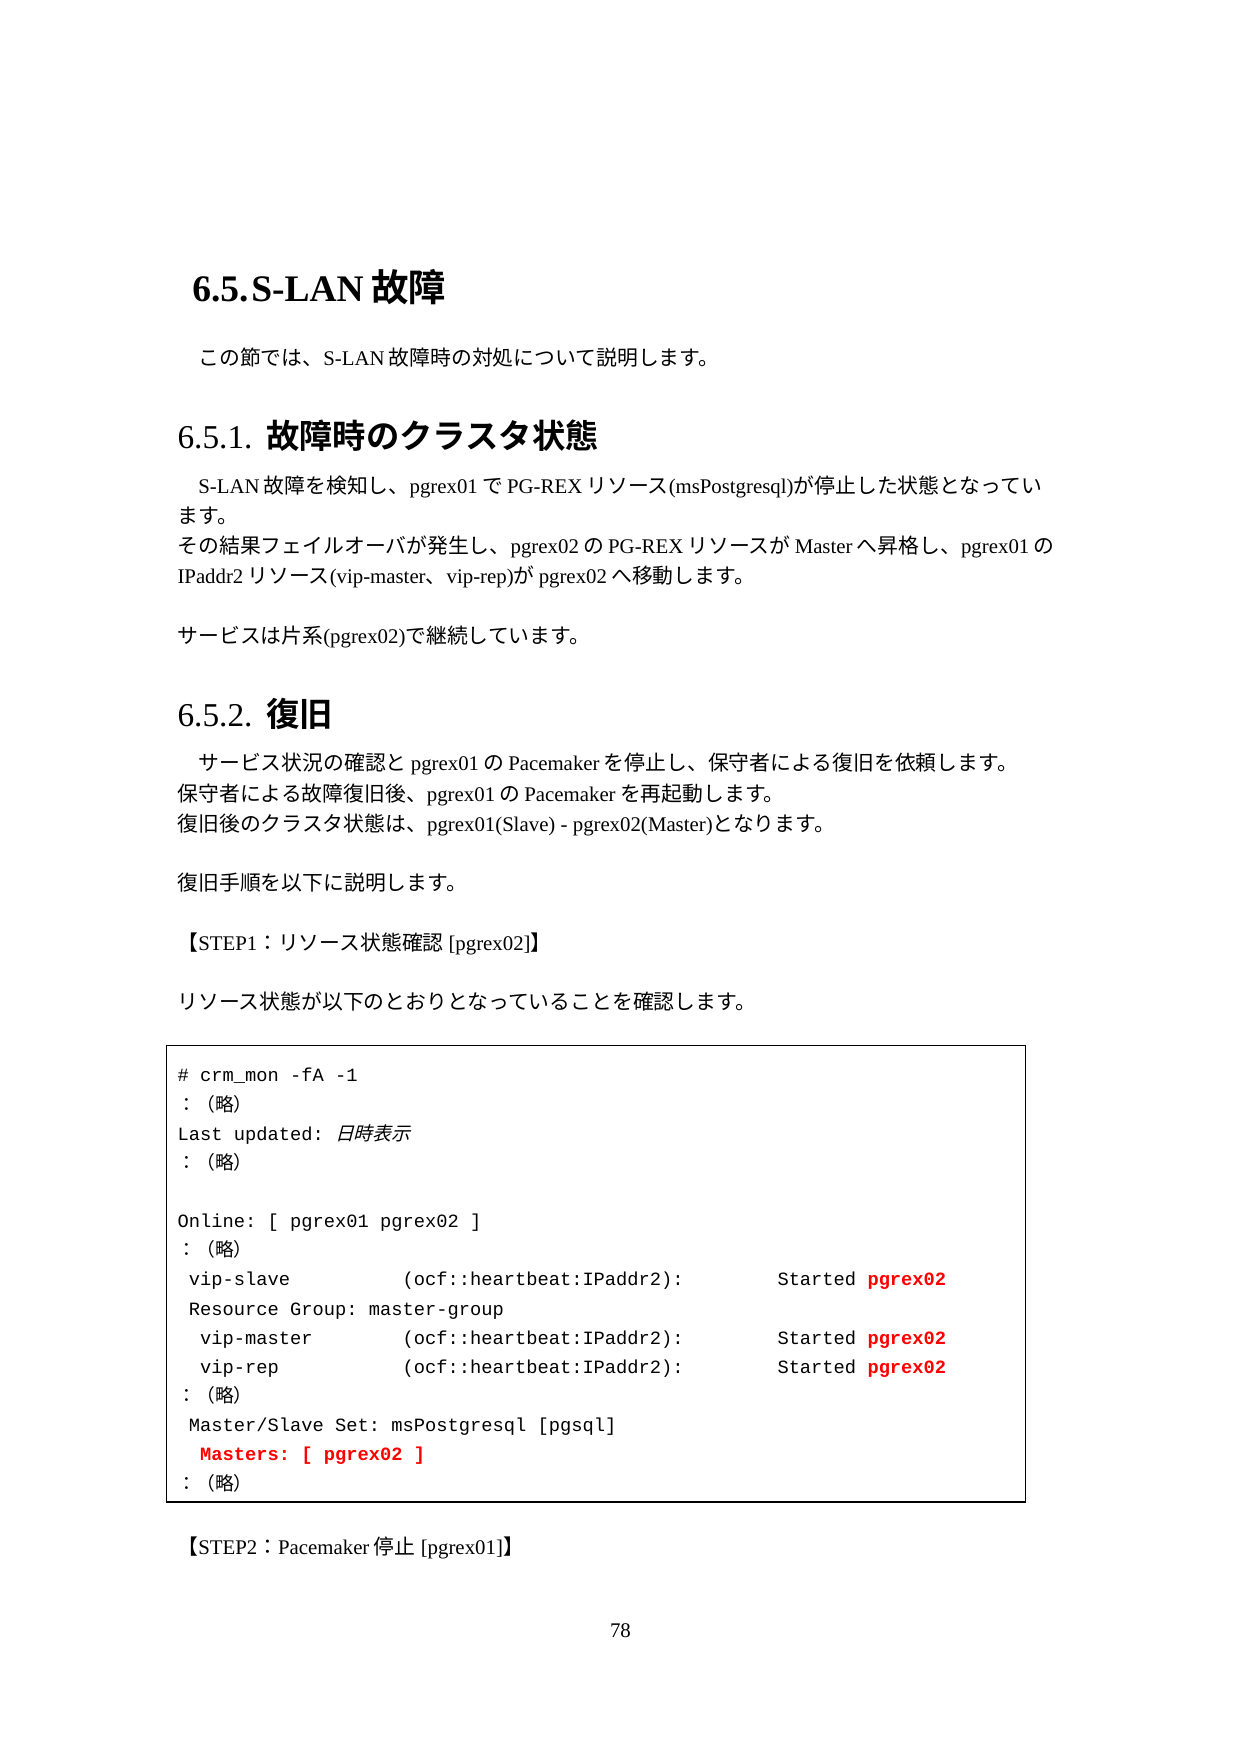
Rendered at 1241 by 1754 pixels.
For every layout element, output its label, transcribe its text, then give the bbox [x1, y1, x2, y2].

text リソース状態が以下のとおりとなっていることを確認します。 [177, 985, 1054, 1015]
text 保守者による故障復旧後、pgrex01のPacemakerを再起動します。 [177, 777, 1054, 807]
text その結果フェイルオーバが発生し、pgrex02のPG-REXリソースがMasterへ昇格し、pgrex01のIPaddr2リソース(vip-master、vip-rep)がpgrex02へ移動します。 [177, 529, 1054, 590]
subtitle S-LAN故障 [192, 261, 1063, 312]
text 復旧手順を以下に説明します。 [177, 866, 1054, 897]
text サービスは片系(pgrex02)で継続しています。 [177, 619, 1054, 649]
text 【STEP1：リソース状態確認 [pgrex02]】 [177, 926, 1054, 956]
text この節では、S-LAN故障時の対処について説明します。 [177, 341, 1054, 371]
text S-LAN故障を検知し、pgrex01でPG-REXリソース(msPostgresql)が停止した状態となっています。 [177, 469, 1054, 529]
text 【STEP2：Pacemaker停止 [pgrex01]】 [177, 1532, 1054, 1561]
subtitle 故障時のクラスタ状態 [177, 413, 1063, 458]
table_header # crm_mon -fA -1 ：（略） Last updated: 日時表示 ：（略） Online: [ pgrex01 pgrex02 ] ：（略） vip-slave (ocf::heartbeat:IPaddr2): Started pgrex02 Resource Group: master-group vip-master (ocf::heartbeat:IPaddr2): Started pgrex02 vip-rep (ocf::heartbeat:IPaddr2): Started pgrex02 ：（略） Master/Slave Set: msPostgresql [pgsql] Masters: [ pgrex02 ] ：（略） [167, 1046, 1025, 1501]
subtitle 復旧 [177, 691, 1063, 736]
text 復旧後のクラスタ状態は、pgrex01(Slave) - pgrex02(Master)となります。 [177, 807, 1054, 837]
text サービス状況の確認とpgrex01のPacemakerを停止し、保守者による復旧を依頼します。 [177, 747, 1054, 777]
